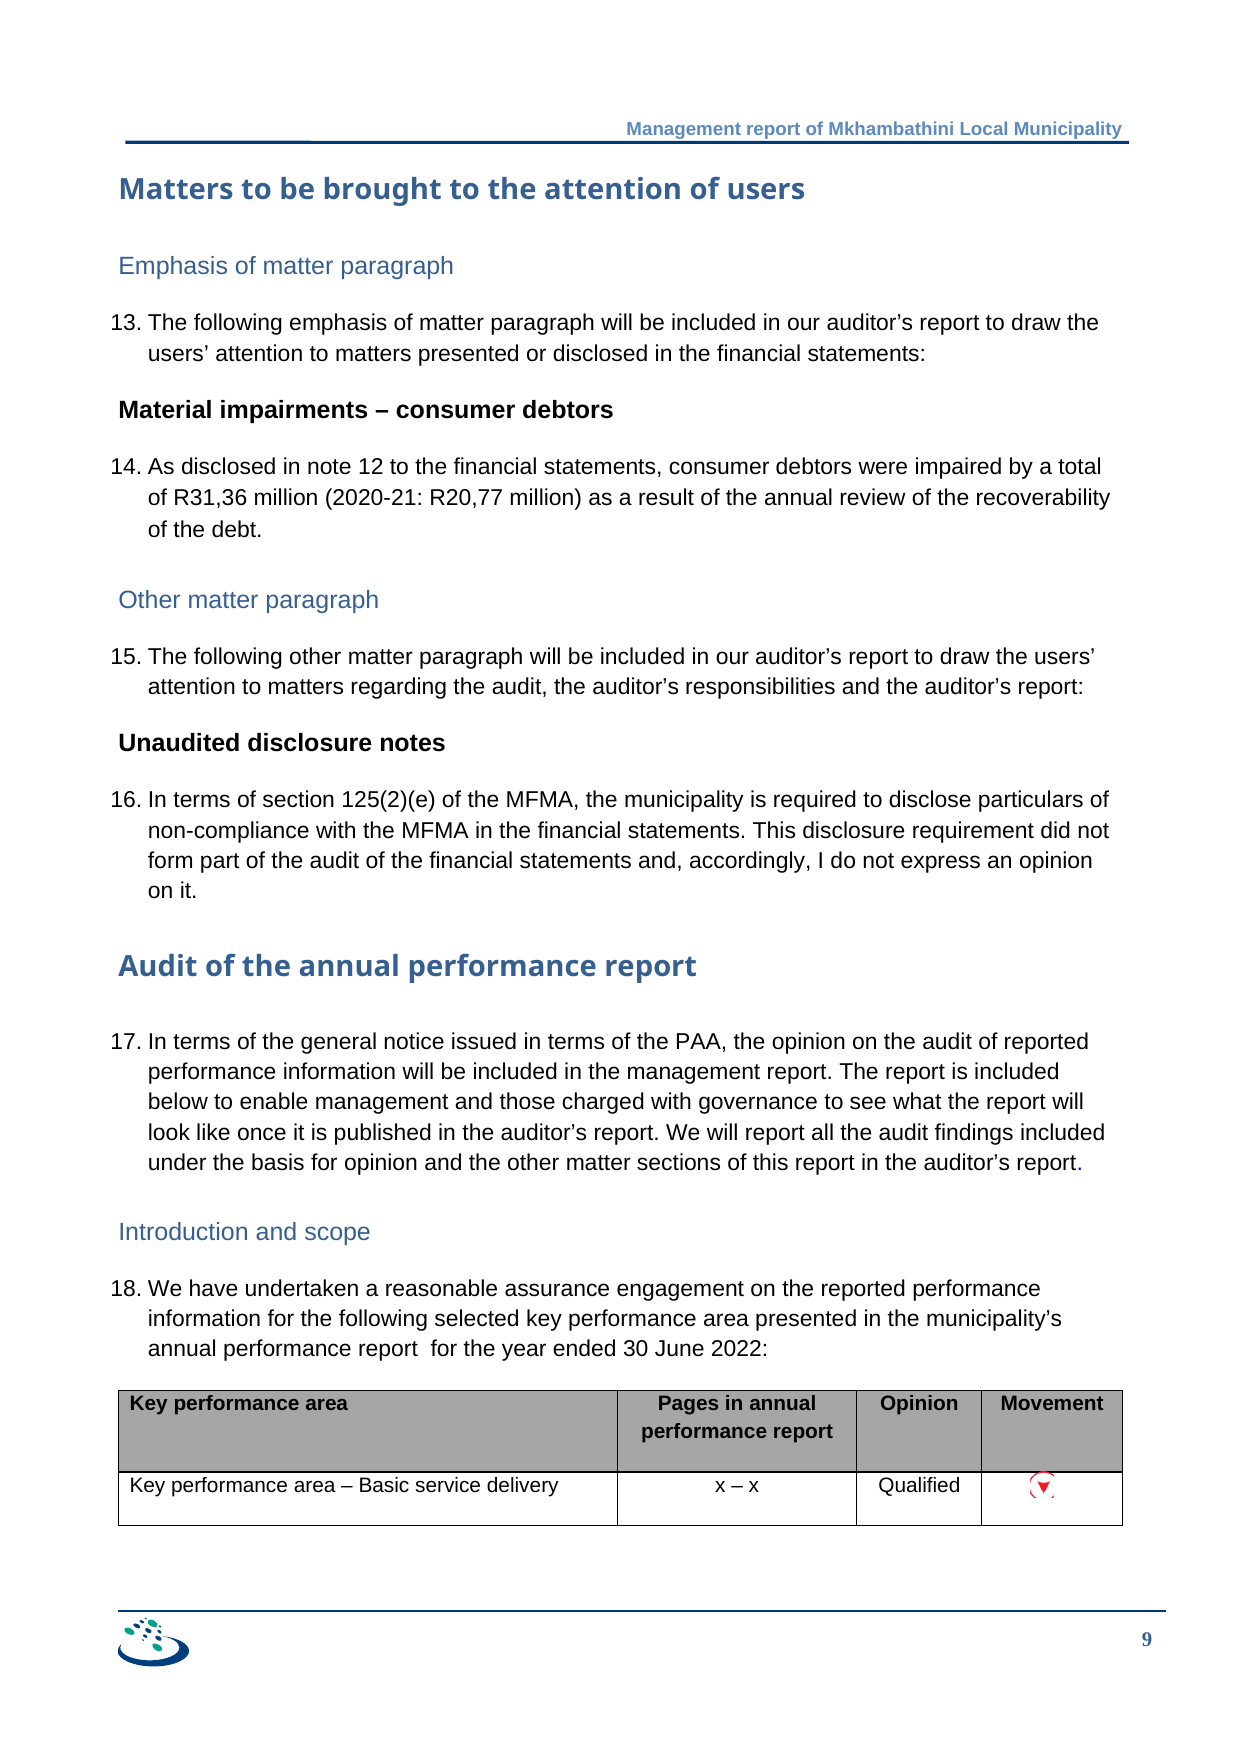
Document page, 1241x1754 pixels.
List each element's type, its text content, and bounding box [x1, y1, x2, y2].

table_cell Key performance area – Basic service delivery [119, 1473, 617, 1525]
list The following emphasis of matter paragraph will be included in our auditor’s report to draw the users’ attention to matters presented or disclosed in the financial statements: [110, 309, 1122, 366]
table_cell Qualified [857, 1473, 981, 1525]
subtitle Emphasis of matter paragraph [118, 251, 1122, 280]
subtitle Unaudited disclosure notes [118, 728, 1122, 757]
subtitle Audit of the annual performance report [118, 945, 1122, 984]
subtitle Other matter paragraph [118, 585, 1122, 614]
table_header Key performance area [119, 1391, 617, 1471]
list As disclosed in note 12 to the financial statements, consumer debtors were impaired by a total of R31,36 million (2020-21: R20,77 million) as a result of the annual review of the recoverability of the debt. [110, 453, 1122, 542]
list The following other matter paragraph will be included in our auditor’s report to draw the users’ attention to matters regarding the audit, the auditor’s responsibilities and the auditor’s report: [110, 643, 1122, 699]
list In terms of the general notice issued in terms of the PAA, the opinion on the audit of reported performance information will be included in the management report. The report is included below to enable management and those charged with governance to see what the report will look like once it is published in the auditor’s report. We will report all the audit findings included under the basis for opinion and the other matter sections of this report in the auditor’s report. [110, 1028, 1122, 1175]
table_header Pages in annual performance report [618, 1391, 856, 1471]
subtitle Introduction and scope [118, 1216, 1122, 1245]
table_cell x – x [618, 1473, 856, 1525]
subtitle Material impairments – consumer debtors [118, 395, 1122, 423]
table_cell [982, 1473, 1122, 1525]
table_header Opinion [857, 1391, 981, 1471]
list In terms of section 125(2)(e) of the MFMA, the municipality is required to disclose particulars of non-compliance with the MFMA in the financial statements. This disclosure requirement did not form part of the audit of the financial statements and, accordingly, I do not express an opinion on it. [110, 786, 1122, 903]
table_header Movement [982, 1391, 1122, 1471]
list We have undertaken a reasonable assurance engagement on the reported performance information for the following selected key performance area presented in the municipality’s annual performance report for the year ended 30 June 2022: [110, 1274, 1122, 1361]
subtitle Matters to be brought to the attention of users [118, 168, 1122, 208]
picture [1028, 1471, 1054, 1497]
